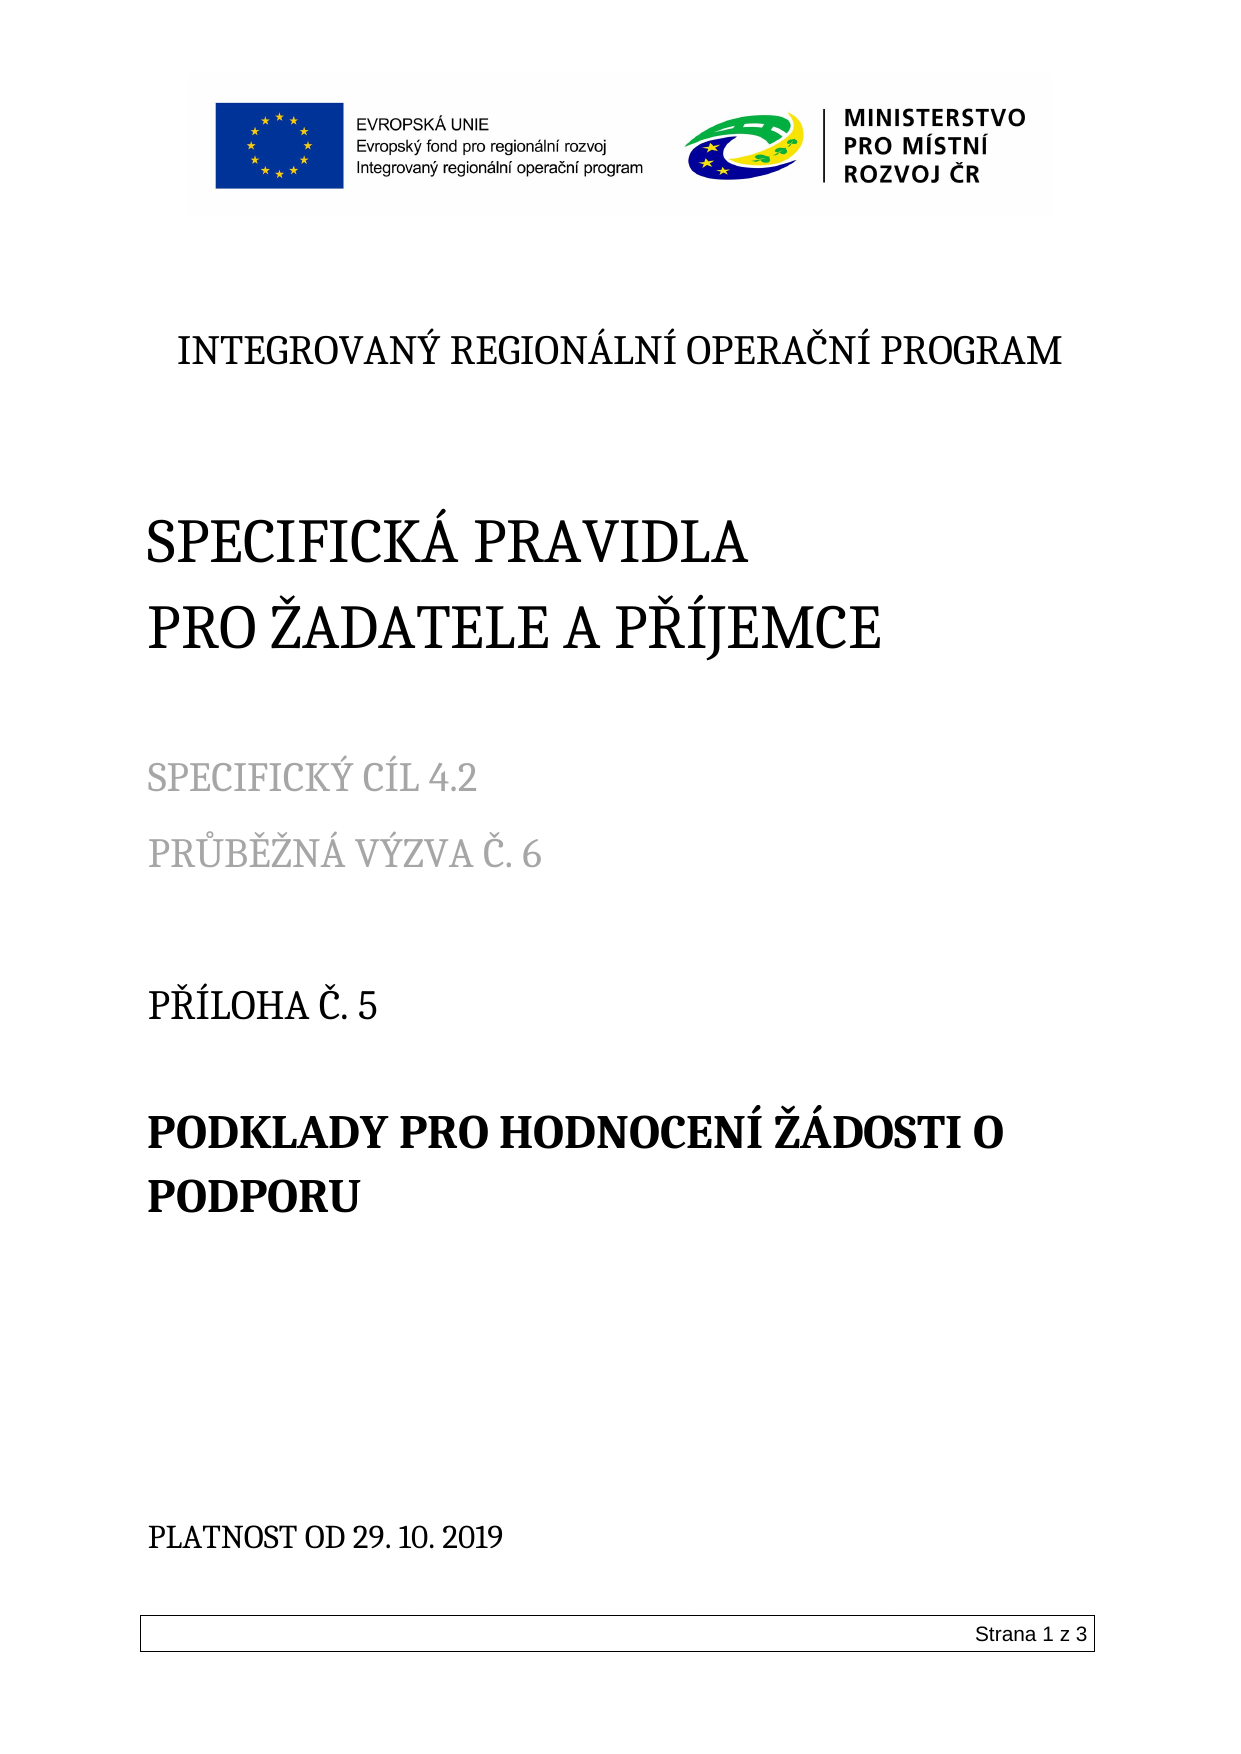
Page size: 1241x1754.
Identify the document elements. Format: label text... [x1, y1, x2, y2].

text SPECIFICKÝ CÍL 4.2 [148, 754, 1093, 802]
text PODKLADY PRO HODNOCENÍ ŽÁDOSTI O PODPORU [148, 1106, 1093, 1224]
text INTEGROVANÝ REGIONÁLNÍ OPERAČNÍ PROGRAM [148, 327, 1093, 375]
text pLATNOST OD 29. 10. 2019 [148, 1518, 1093, 1556]
text PŘÍLOHA Č. 5 [148, 982, 1093, 1030]
text průběžná výzva č. 6 [148, 830, 1093, 878]
text SPECIFICKÁ PRAVIDLA [148, 506, 1093, 578]
text PRO ŽADATELE A PŘÍJEMCE [148, 592, 1093, 664]
picture [187, 73, 1053, 217]
